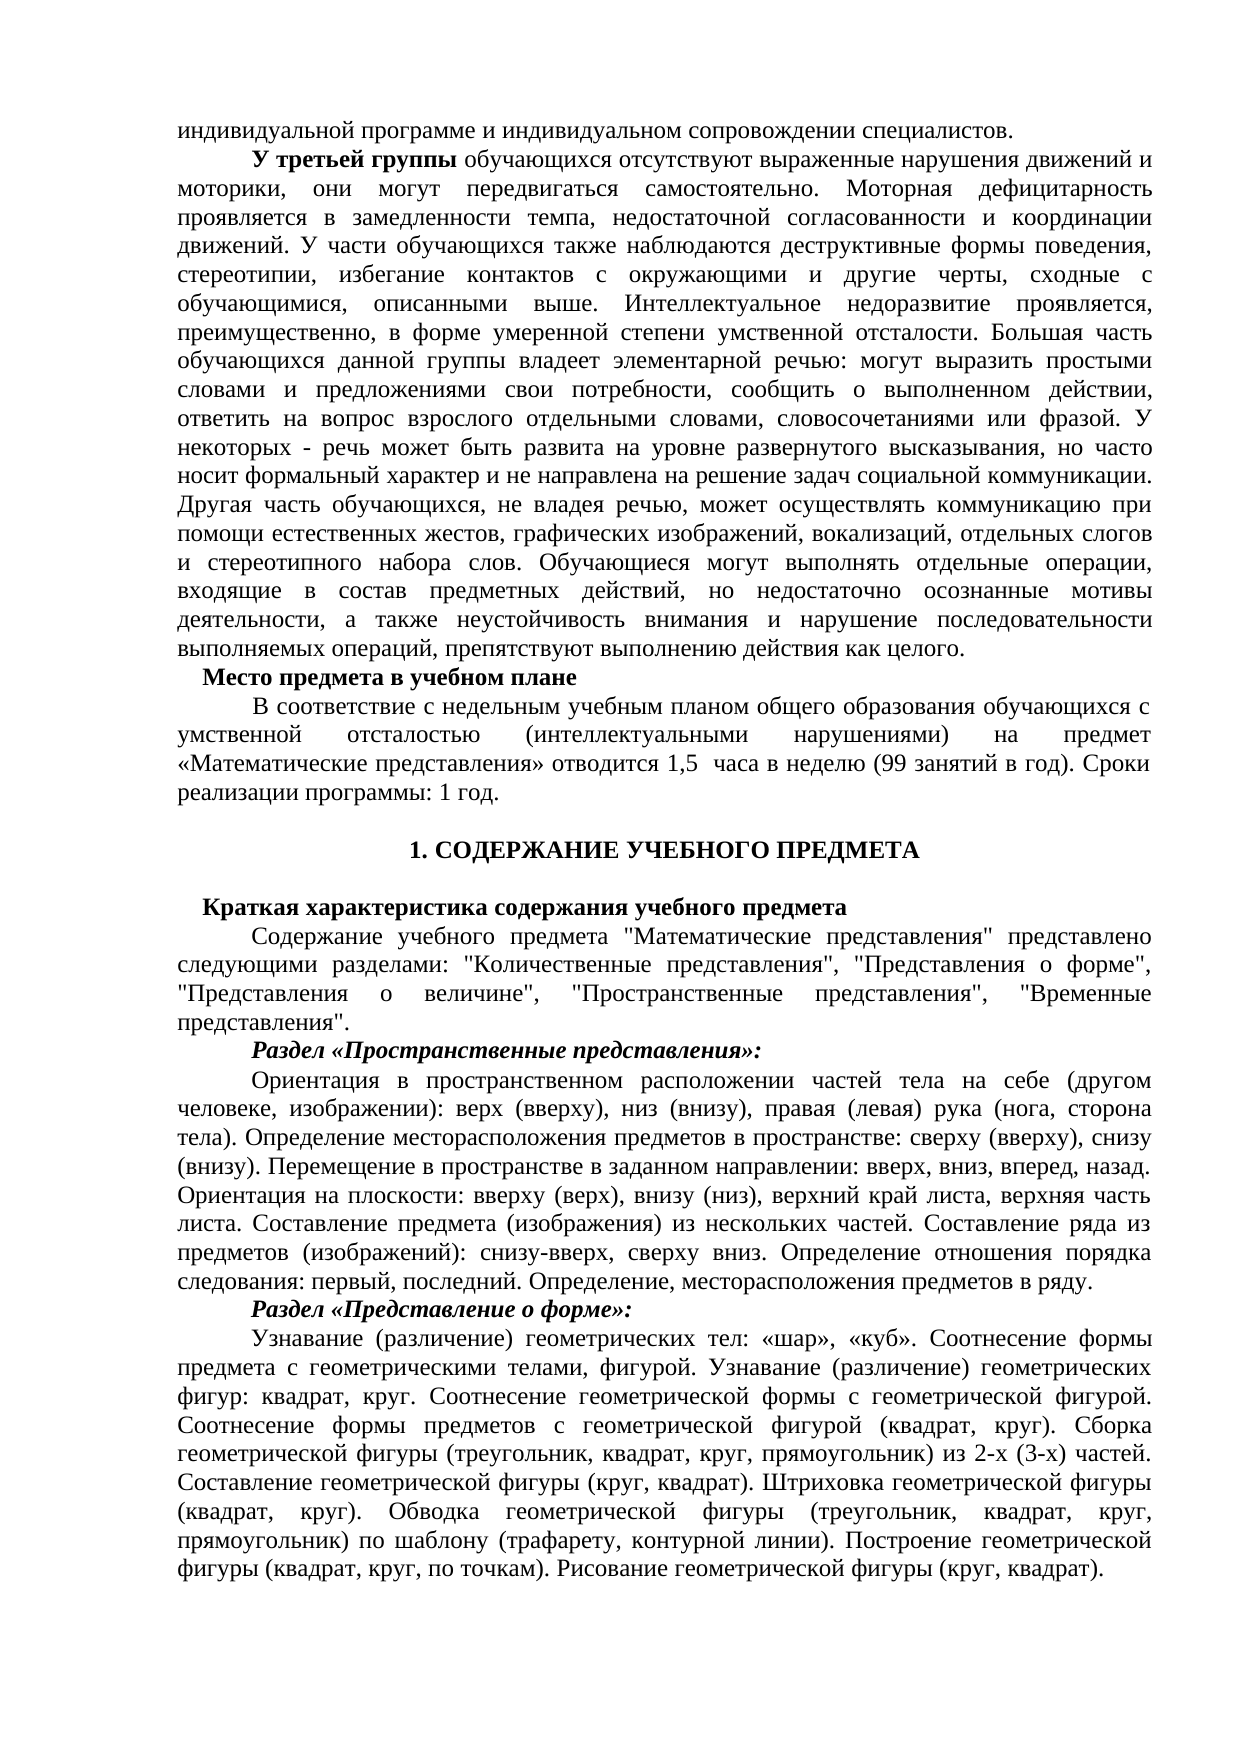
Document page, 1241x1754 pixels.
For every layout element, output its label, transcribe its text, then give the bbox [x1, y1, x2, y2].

subtitle СОДЕРЖАНИЕ УЧЕБНОГО ПРЕДМЕТА [409, 835, 1163, 864]
text Содержание учебного предмета "Математические представления" представлено следующими разделами: "Количественные представления", "Представления о форме", "Представления о величине", "Пространственные представления", "Временные представления". [177, 921, 1152, 1036]
subtitle Раздел «Представление о форме»: [251, 1295, 1163, 1323]
text Узнавание (различение) геометрических тел: «шар», «куб». Соотнесение формы предмета с геометрическими телами, фигурой. Узнавание (различение) геометрических фигур: квадрат, круг. Соотнесение геометрической формы с геометрической фигурой. Соотнесение формы предметов с геометрической фигурой (квадрат, круг). Сборка геометрической фигуры (треугольник, квадрат, круг, прямоугольник) из 2-х (3-х) частей. Составление геометрической фигуры (круг, квадрат). Штриховка геометрической фигуры (квадрат, круг). Обводка геометрической фигуры (треугольник, квадрат, круг, прямоугольник) по шаблону (трафарету, контурной линии). Построение геометрической фигуры (квадрат, круг, по точкам). Рисование геометрической фигуры (круг, квадрат). [177, 1323, 1152, 1582]
subtitle Раздел «Пространственные представления»: [251, 1036, 1163, 1065]
text индивидуальной программе и индивидуальном сопровождении специалистов. [177, 115, 1163, 144]
text В соответствие с недельным учебным планом общего образования обучающихся с умственной отсталостью (интеллектуальными нарушениями) на предмет «Математические представления» отводится 1,5 часа в неделю (99 занятий в год). Сроки реализации программы: 1 год. [177, 691, 1151, 806]
list Краткая характеристика содержания учебного предмета [177, 892, 1163, 921]
text Ориентация в пространственном расположении частей тела на себе (другом человеке, изображении): верх (вверху), низ (внизу), правая (левая) рука (нога, сторона тела). Определение месторасположения предметов в пространстве: сверху (вверху), снизу (внизу). Перемещение в пространстве в заданном направлении: вверх, вниз, вперед, назад. Ориентация на плоскости: вверху (верх), внизу (низ), верхний край листа, верхняя часть листа. Составление предмета (изображения) из нескольких частей. Составление ряда из предметов (изображений): снизу-вверх, сверху вниз. Определение отношения порядка следования: первый, последний. Определение, месторасположения предметов в ряду. [177, 1065, 1152, 1295]
text У третьей группы обучающихся отсутствуют выраженные нарушения движений и моторики, они могут передвигаться самостоятельно. Моторная дефицитарность проявляется в замедленности темпа, недостаточной согласованности и координации движений. У части обучающихся также наблюдаются деструктивные формы поведения, стереотипии, избегание контактов с окружающими и другие черты, сходные с обучающимися, описанными выше. Интеллектуальное недоразвитие проявляется, преимущественно, в форме умеренной степени умственной отсталости. Большая часть обучающихся данной группы владеет элементарной речью: могут выразить простыми словами и предложениями свои потребности, сообщить о выполненном действии, ответить на вопрос взрослого отдельными словами, словосочетаниями или фразой. У некоторых - речь может быть развита на уровне развернутого высказывания, но часто носит формальный характер и не направлена на решение задач социальной коммуникации. Другая часть обучающихся, не владея речью, может осуществлять коммуникацию при помощи естественных жестов, графических изображений, вокализаций, отдельных слогов и стереотипного набора слов. Обучающиеся могут выполнять отдельные операции, входящие в состав предметных действий, но недостаточно осознанные мотивы деятельности, а также неустойчивость внимания и нарушение последовательности выполняемых операций, препятствуют выполнению действия как целого. [177, 144, 1153, 662]
subtitle Место предмета в учебном плане [164, 662, 1163, 691]
